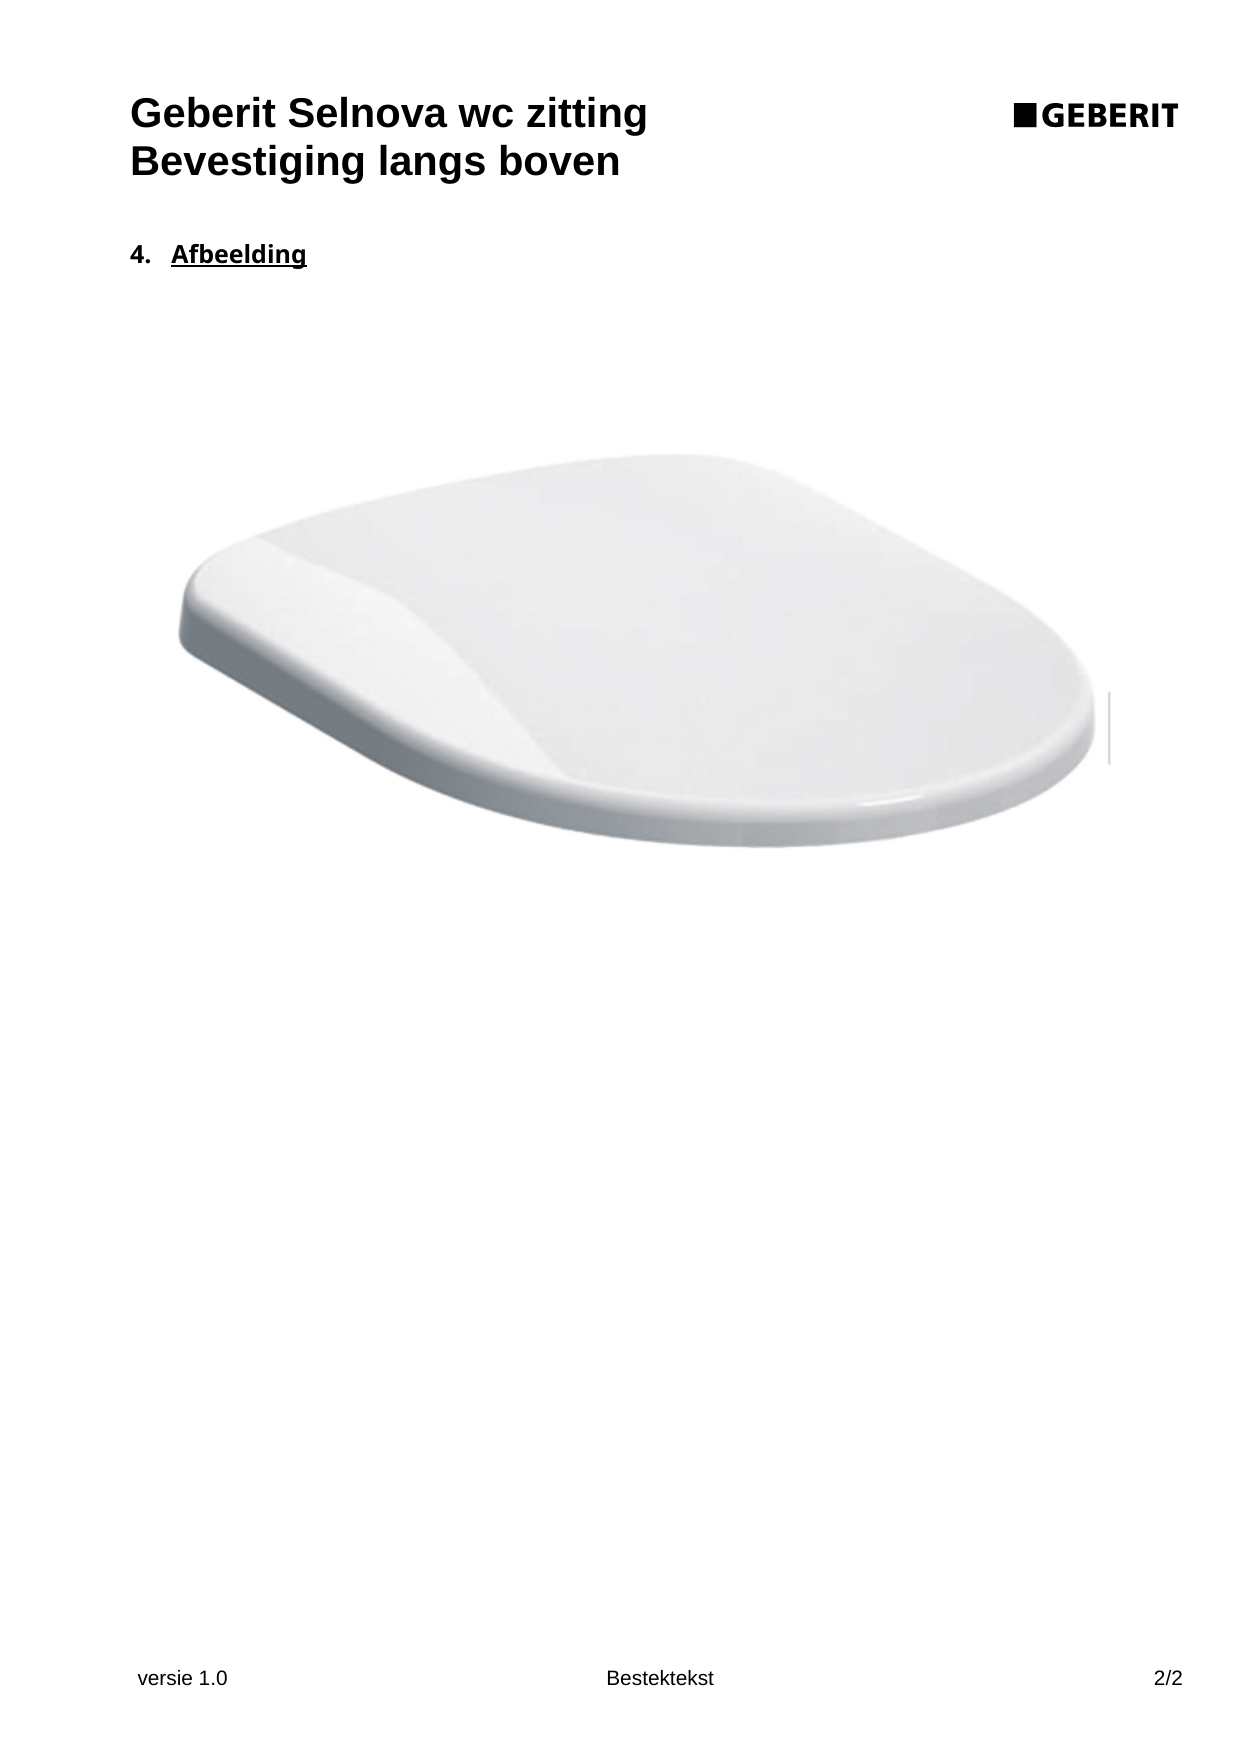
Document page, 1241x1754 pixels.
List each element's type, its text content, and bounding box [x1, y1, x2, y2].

picture [1013, 102, 1179, 128]
subtitle Afbeelding [130, 236, 1110, 270]
picture [129, 381, 1111, 917]
